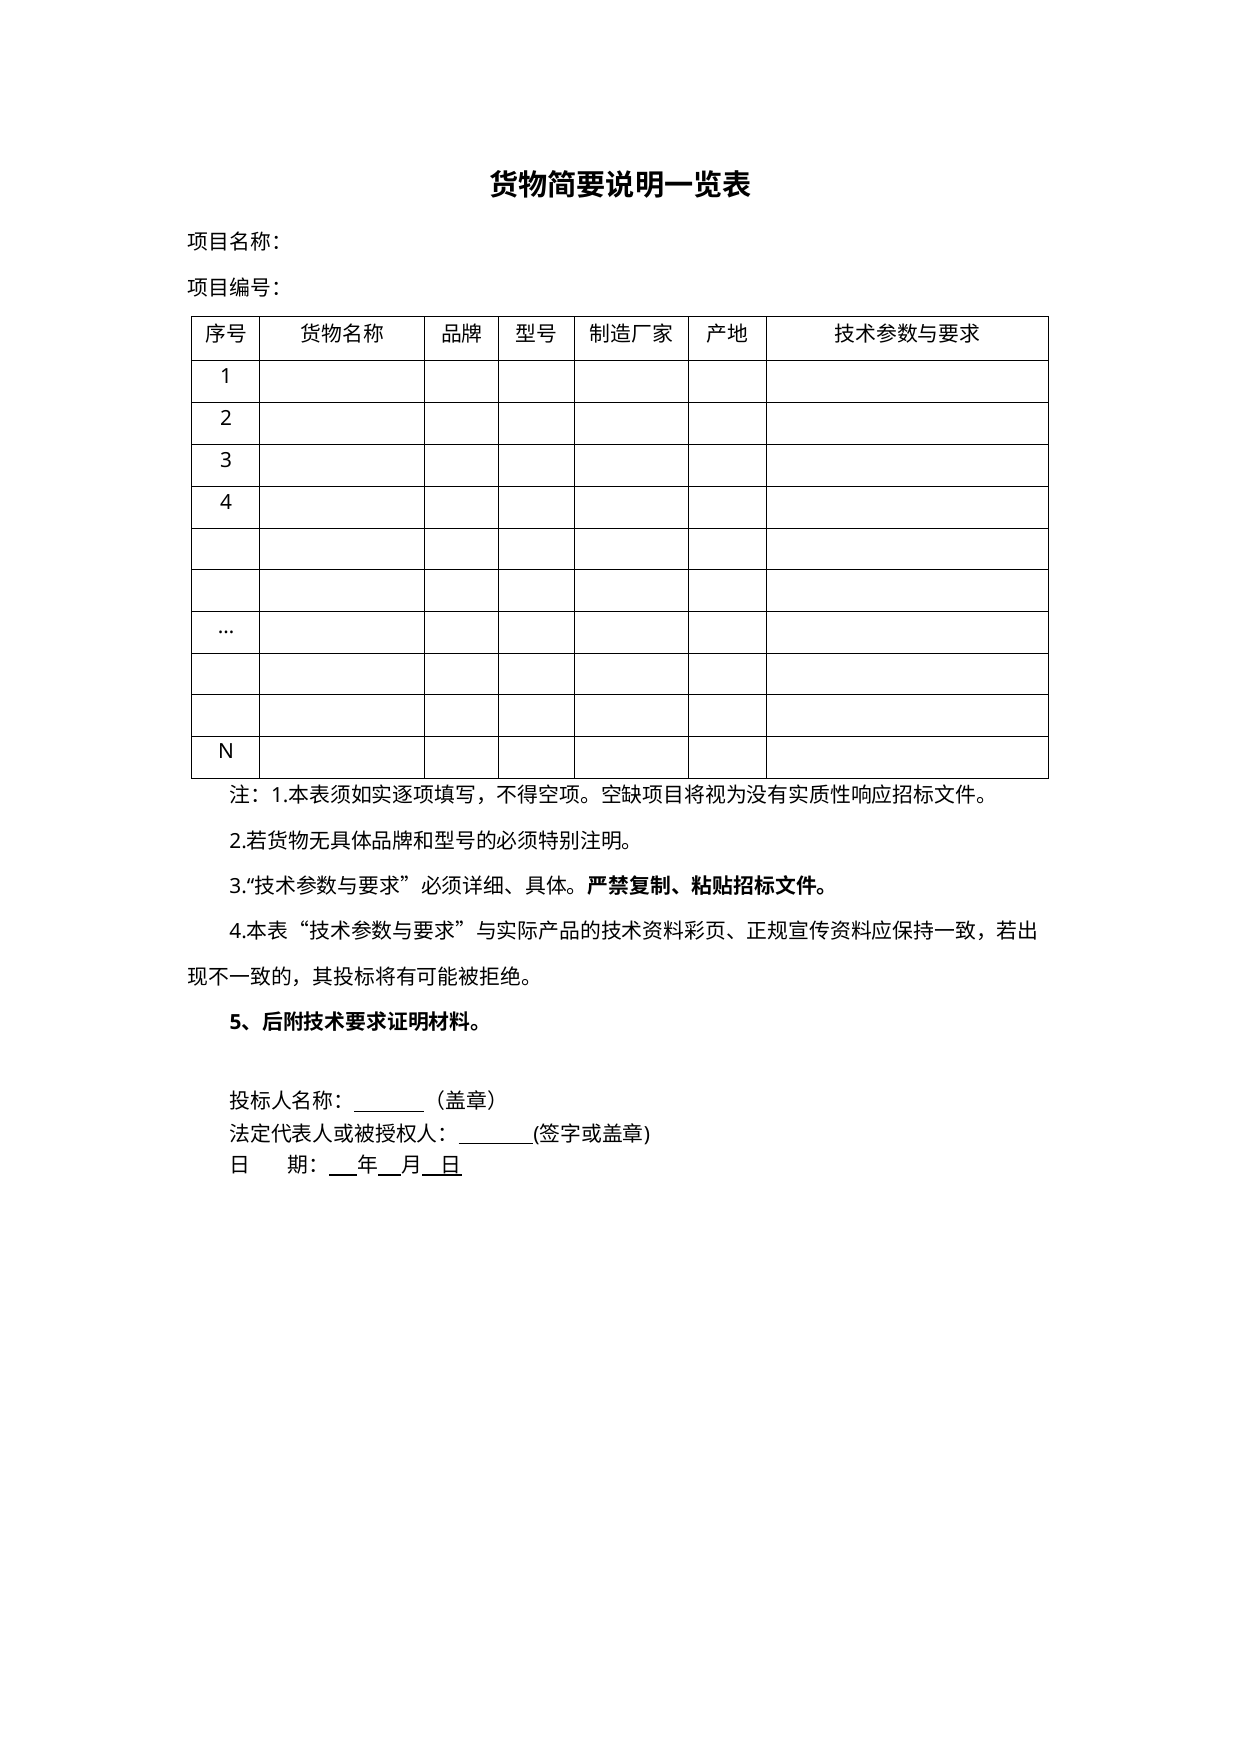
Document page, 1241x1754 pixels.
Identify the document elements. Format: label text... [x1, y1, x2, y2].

table_header 货物名称 [260, 317, 424, 360]
text 项目名称： [187, 225, 1053, 256]
table_cell [499, 570, 574, 611]
table_cell [767, 612, 1048, 653]
table_cell [689, 361, 766, 402]
table_cell [499, 529, 574, 569]
table_cell [499, 361, 574, 402]
table_cell [260, 654, 424, 694]
table_cell [689, 695, 766, 736]
table_cell [499, 403, 574, 444]
text 日 期： 年 月 日 [187, 1148, 1053, 1179]
table_cell … [192, 612, 259, 653]
text 投标人名称： （盖章） [187, 1083, 1053, 1116]
text 5、后附技术要求证明材料。 [187, 1006, 1053, 1036]
table_cell [260, 529, 424, 569]
table_cell [689, 654, 766, 694]
table_header 型号 [499, 317, 574, 360]
table_cell [689, 445, 766, 486]
text 货物简要说明一览表 [187, 162, 1053, 204]
table_cell [689, 612, 766, 653]
table_cell [767, 487, 1048, 528]
text 2.若货物无具体品牌和型号的必须特别注明。 [187, 824, 1053, 854]
table_cell [260, 487, 424, 528]
text 4.本表“技术参数与要求”与实际产品的技术资料彩页、正规宣传资料应保持一致，若出现不一致的，其投标将有可能被拒绝。 [187, 915, 1053, 990]
table_header 制造厂家 [575, 317, 688, 360]
table_cell [575, 487, 688, 528]
table_cell [767, 737, 1048, 777]
table_cell [425, 529, 498, 569]
text 法定代表人或被授权人： (签字或盖章) [187, 1116, 1053, 1148]
table_cell [499, 487, 574, 528]
table_cell [425, 695, 498, 736]
table_cell [260, 737, 424, 777]
table_cell [575, 570, 688, 611]
table_cell [689, 403, 766, 444]
table_cell [260, 695, 424, 736]
table_cell [575, 612, 688, 653]
table_cell [499, 445, 574, 486]
text 注：1.本表须如实逐项填写，不得空项。空缺项目将视为没有实质性响应招标文件。 [187, 778, 1053, 809]
table_cell [260, 361, 424, 402]
table_cell [575, 654, 688, 694]
table_cell [192, 654, 259, 694]
table_cell [425, 570, 498, 611]
table_header 产地 [689, 317, 766, 360]
table_cell [425, 737, 498, 777]
table_cell [499, 612, 574, 653]
table_header 品牌 [425, 317, 498, 360]
table_cell 2 [192, 403, 259, 444]
table_cell [767, 529, 1048, 569]
table_cell [575, 695, 688, 736]
table_cell [425, 403, 498, 444]
table_cell [425, 445, 498, 486]
table_cell [260, 445, 424, 486]
table_cell [425, 654, 498, 694]
table_cell [499, 695, 574, 736]
table_cell [689, 487, 766, 528]
table_cell [689, 529, 766, 569]
text 3.“技术参数与要求”必须详细、具体。严禁复制、粘贴招标文件。 [187, 869, 1053, 900]
table_cell [767, 361, 1048, 402]
table_cell [499, 654, 574, 694]
table_cell [767, 695, 1048, 736]
table_cell [425, 361, 498, 402]
table_cell [192, 570, 259, 611]
table_cell [260, 570, 424, 611]
table_cell [575, 529, 688, 569]
table_cell [575, 737, 688, 777]
table_cell [192, 695, 259, 736]
table_cell [425, 612, 498, 653]
table_cell 3 [192, 445, 259, 486]
table_header 技术参数与要求 [767, 317, 1048, 360]
text 项目编号： [187, 271, 1053, 301]
table_cell [689, 737, 766, 777]
table_header 序号 [192, 317, 259, 360]
table_cell [575, 445, 688, 486]
table_cell [767, 403, 1048, 444]
table_cell [260, 403, 424, 444]
table_cell [260, 612, 424, 653]
table_cell [767, 654, 1048, 694]
table_cell 1 [192, 361, 259, 402]
table_cell [192, 529, 259, 569]
table_cell 4 [192, 487, 259, 528]
table_cell [689, 570, 766, 611]
table_cell [425, 487, 498, 528]
table_cell N [192, 737, 259, 777]
table_cell [575, 361, 688, 402]
table_cell [575, 403, 688, 444]
table_cell [767, 445, 1048, 486]
table_cell [499, 737, 574, 777]
table_cell [767, 570, 1048, 611]
